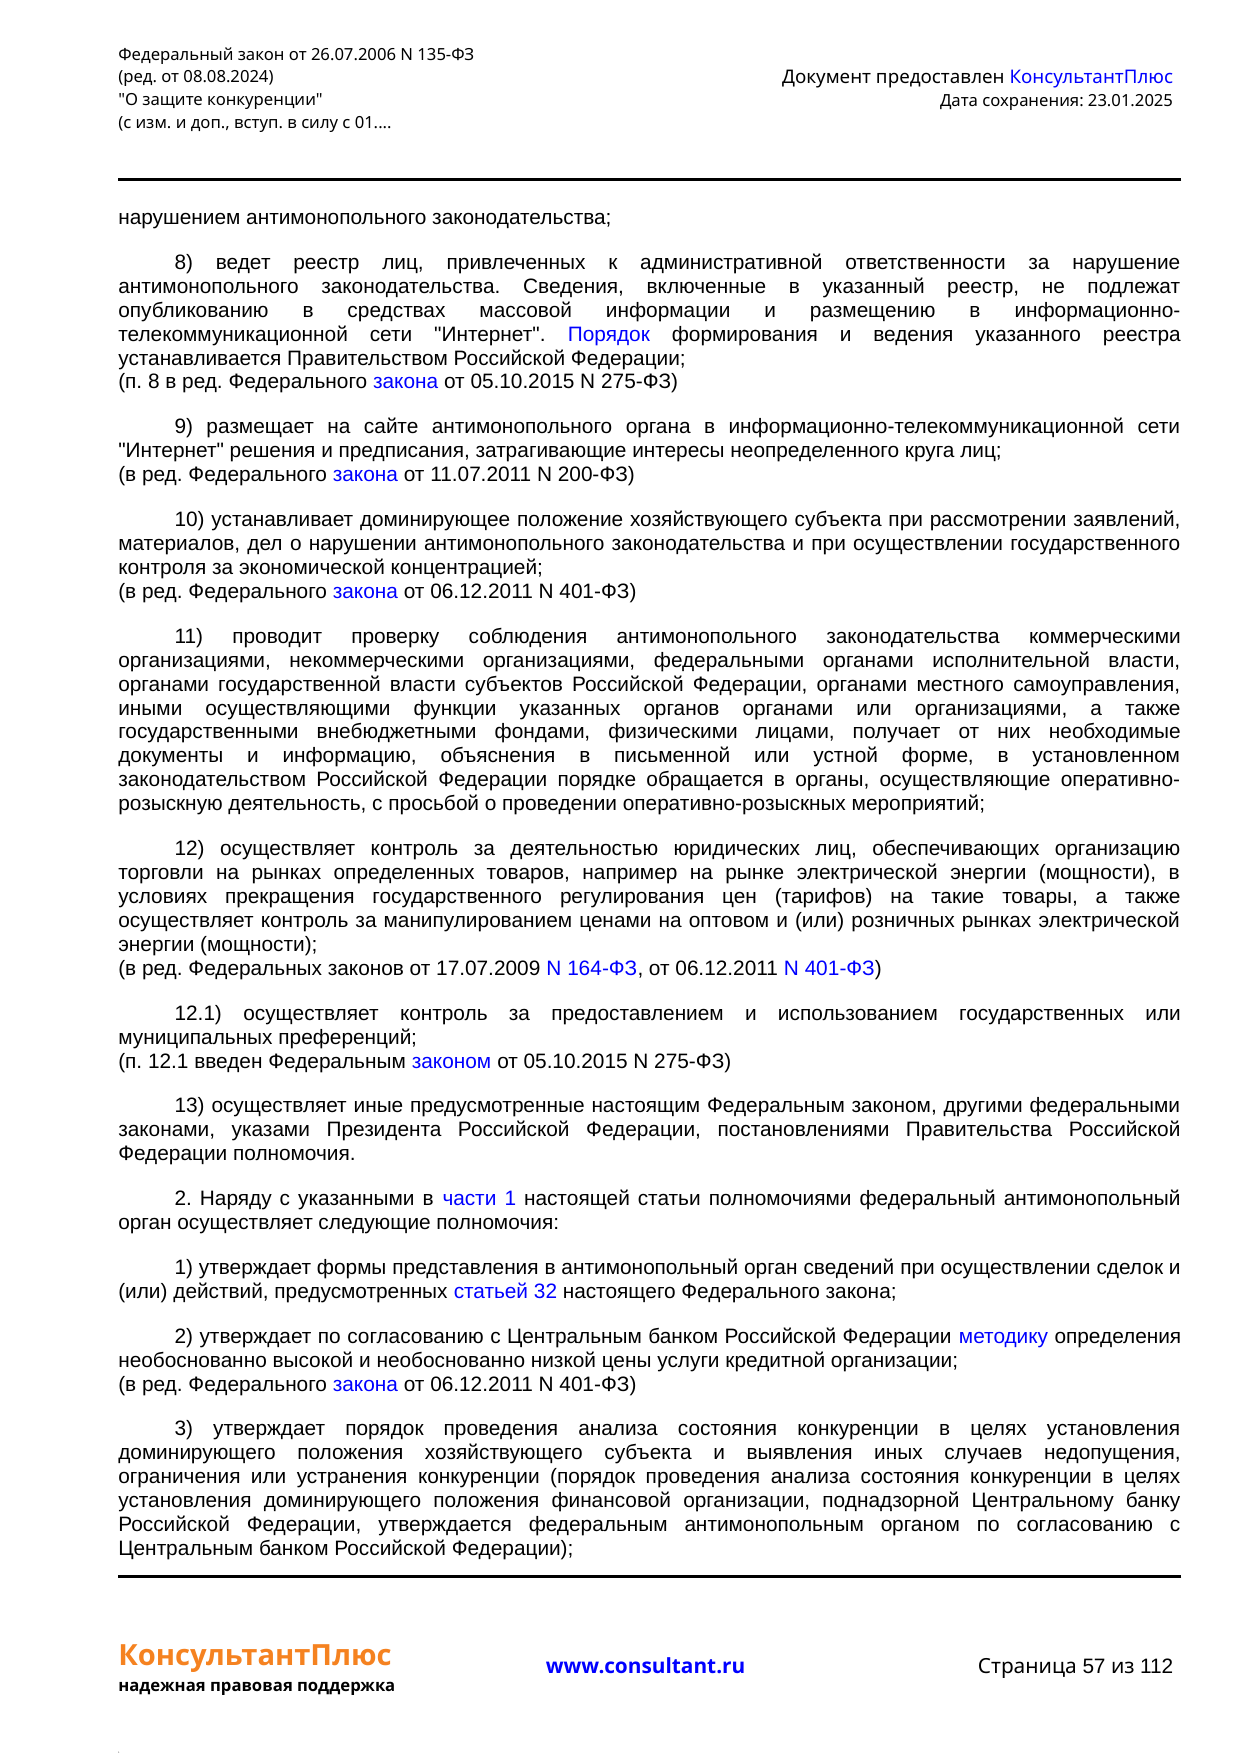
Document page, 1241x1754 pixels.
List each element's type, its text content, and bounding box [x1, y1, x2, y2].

text 12) осуществляет контроль за деятельностью юридических лиц, обеспечивающих организацию торговли на рынках определенных товаров, например на рынке электрической энергии (мощности), в условиях прекращения государственного регулирования цен (тарифов) на такие товары, а также осуществляет контроль за манипулированием ценами на оптовом и (или) розничных рынках электрической энергии (мощности); [118, 836, 1181, 956]
text 13) осуществляет иные предусмотренные настоящим Федеральным законом, другими федеральными законами, указами Президента Российской Федерации, постановлениями Правительства Российской Федерации полномочия. [118, 1093, 1181, 1165]
text (в ред. Федерального закона от 06.12.2011 N 401-ФЗ) [118, 1371, 1181, 1395]
text (в ред. Федеральных законов от 17.07.2009 N 164-ФЗ, от 06.12.2011 N 401-ФЗ) [118, 956, 1181, 980]
text 10) устанавливает доминирующее положение хозяйствующего субъекта при рассмотрении заявлений, материалов, дел о нарушении антимонопольного законодательства и при осуществлении государственного контроля за экономической концентрацией; [118, 507, 1181, 579]
text 12.1) осуществляет контроль за предоставлением и использованием государственных или муниципальных преференций; [118, 1001, 1181, 1048]
text (п. 8 в ред. Федерального закона от 05.10.2015 N 275-ФЗ) [118, 369, 1181, 393]
text 2. Наряду с указанными в части 1 настоящей статьи полномочиями федеральный антимонопольный орган осуществляет следующие полномочия: [118, 1186, 1181, 1234]
text (п. 12.1 введен Федеральным законом от 05.10.2015 N 275-ФЗ) [118, 1048, 1181, 1072]
text (в ред. Федерального закона от 06.12.2011 N 401-ФЗ) [118, 579, 1181, 603]
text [118, 205, 1181, 229]
text 11) проводит проверку соблюдения антимонопольного законодательства коммерческими организациями, некоммерческими организациями, федеральными органами исполнительной власти, органами государственной власти субъектов Российской Федерации, органами местного самоуправления, иными осуществляющими функции указанных органов органами или организациями, а также государственными внебюджетными фондами, физическими лицами, получает от них необходимые документы и информацию, объяснения в письменной или устной форме, в установленном законодательством Российской Федерации порядке обращается в органы, осуществляющие оперативно-розыскную деятельность, с просьбой о проведении оперативно-розыскных мероприятий; [118, 623, 1181, 815]
text 1) утверждает формы представления в антимонопольный орган сведений при осуществлении сделок и (или) действий, предусмотренных статьей 32 настоящего Федерального закона; [118, 1255, 1181, 1303]
text 9) размещает на сайте антимонопольного органа в информационно-телекоммуникационной сети "Интернет" решения и предписания, затрагивающие интересы неопределенного круга лиц; [118, 414, 1181, 462]
text 2) утверждает по согласованию с Центральным банком Российской Федерации методику определения необоснованно высокой и необоснованно низкой цены услуги кредитной организации; [118, 1323, 1181, 1371]
text 3) утверждает порядок проведения анализа состояния конкуренции в целях установления доминирующего положения хозяйствующего субъекта и выявления иных случаев недопущения, ограничения или устранения конкуренции (порядок проведения анализа состояния конкуренции в целях установления доминирующего положения финансовой организации, поднадзорной Центральному банку Российской Федерации, утверждается федеральным антимонопольным органом по согласованию с Центральным банком Российской Федерации); [118, 1416, 1181, 1560]
text 8) ведет реестр лиц, привлеченных к административной ответственности за нарушение антимонопольного законодательства. Сведения, включенные в указанный реестр, не подлежат опубликованию в средствах массовой информации и размещению в информационно-телекоммуникационной сети "Интернет". Порядок формирования и ведения указанного реестра устанавливается Правительством Российской Федерации; [118, 249, 1181, 369]
text (в ред. Федерального закона от 11.07.2011 N 200-ФЗ) [118, 462, 1181, 486]
